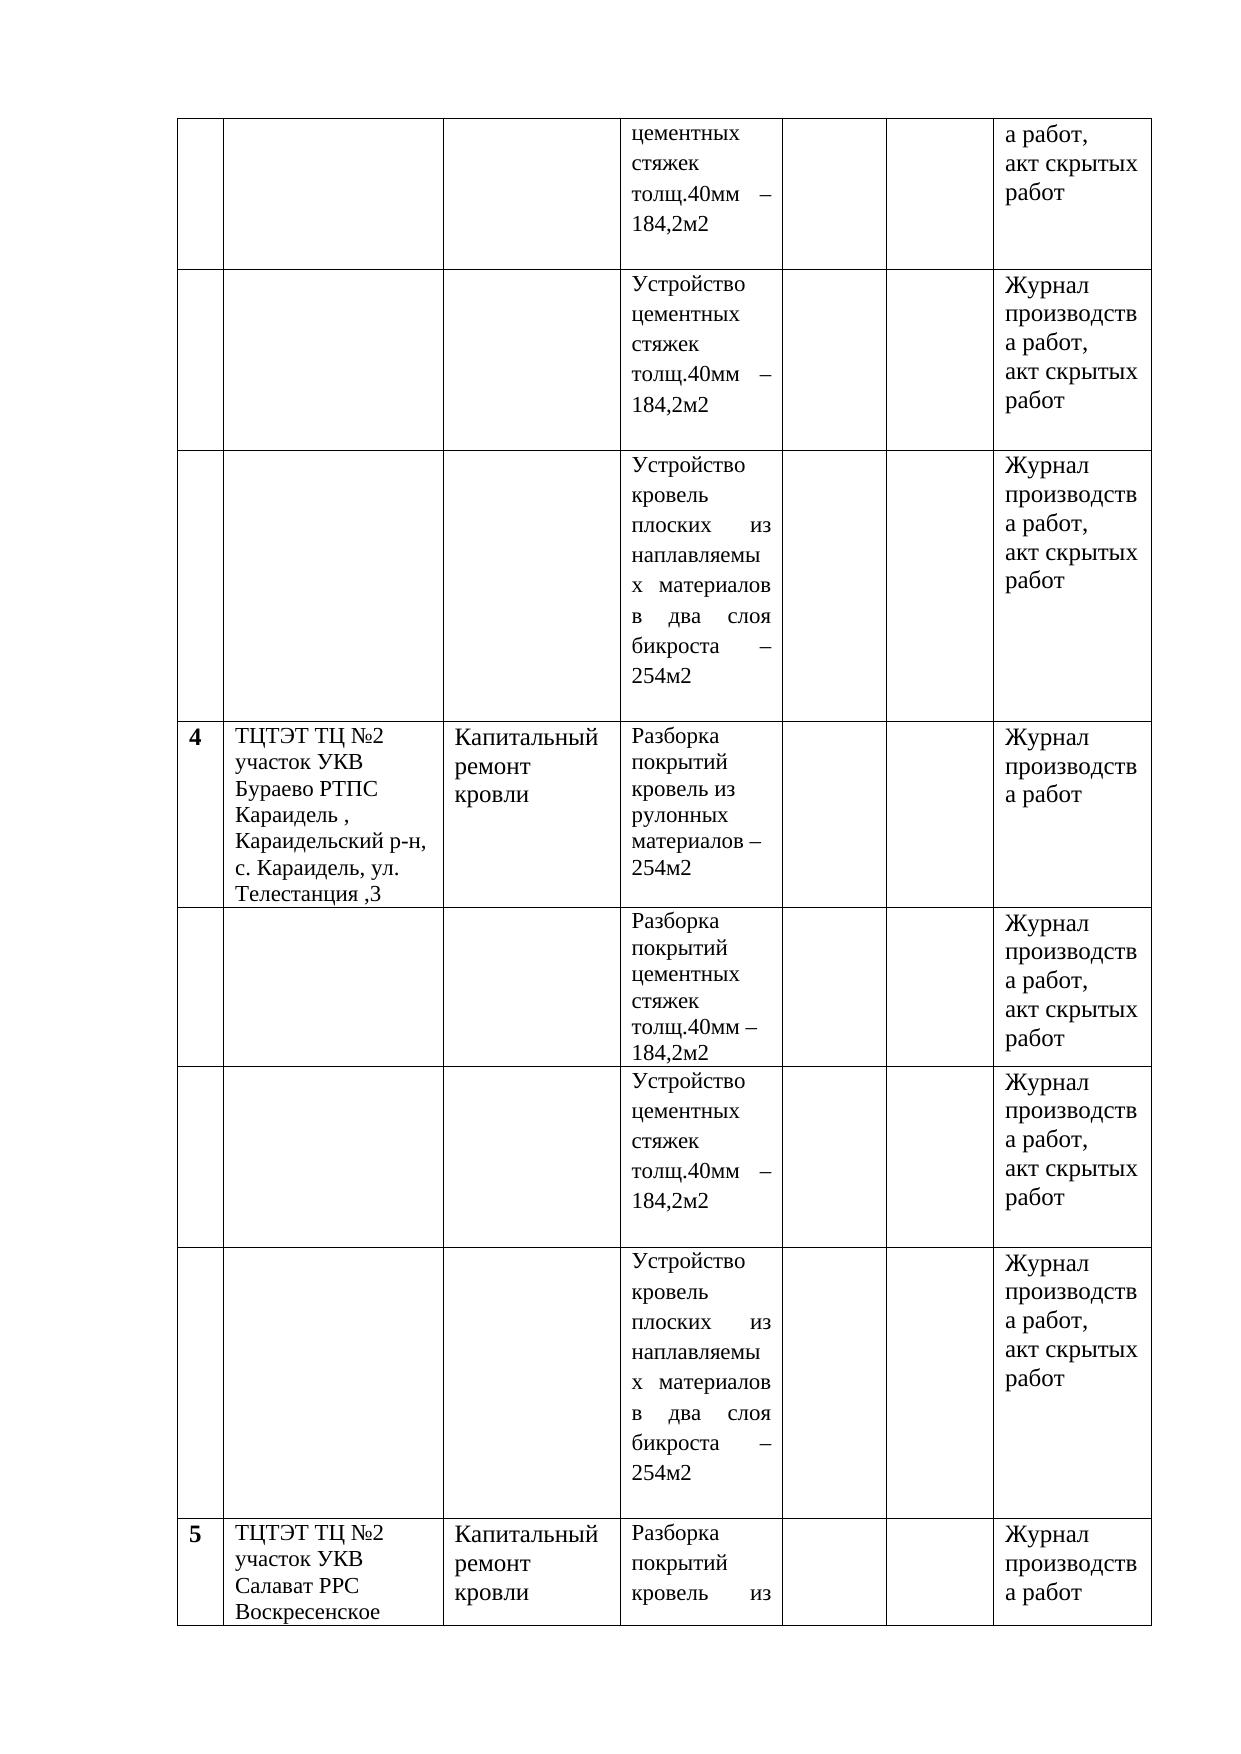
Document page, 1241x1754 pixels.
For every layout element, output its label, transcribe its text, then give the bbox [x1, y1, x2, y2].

table_cell Устройство кровель плоских из наплавляемых материалов в два слоя бикроста – 254м2 [621, 1248, 782, 1518]
table_cell [444, 451, 620, 721]
table_cell [783, 1519, 886, 1624]
table_cell Журнал производства работ, акт скрытых работ [994, 1067, 1151, 1247]
table_cell [887, 119, 993, 269]
table_cell [444, 908, 620, 1066]
table_cell [783, 451, 886, 721]
table_cell [783, 1248, 886, 1518]
table_cell [178, 1248, 223, 1518]
table_cell [178, 270, 223, 449]
table_cell [887, 722, 993, 907]
table_cell [178, 451, 223, 721]
table_cell [444, 1067, 620, 1247]
table_cell [783, 270, 886, 449]
table_cell [444, 270, 620, 449]
table_cell [178, 119, 223, 269]
table_cell Журнал производства работ, акт скрытых работ [994, 1248, 1151, 1518]
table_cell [224, 1519, 443, 1624]
table_cell Журнал производства работ [994, 722, 1151, 907]
table_cell [178, 908, 223, 1066]
table_cell ТЦТЭТ ТЦ №2 участок УКВ Бураево РТПС Караидель , Караидельский р-н, с. Караидель, ул. Телестанция ,3 [224, 722, 443, 907]
table_cell [224, 119, 443, 269]
table_cell Журнал производства работ, акт скрытых работ [994, 451, 1151, 721]
table_cell [783, 119, 886, 269]
table_cell [224, 451, 443, 721]
table_cell [887, 1067, 993, 1247]
table_cell [224, 270, 443, 449]
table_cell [994, 119, 1151, 269]
table_cell [887, 270, 993, 449]
table_cell [224, 1067, 443, 1247]
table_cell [621, 119, 782, 269]
table_cell 5 [178, 1519, 223, 1624]
table_cell Разборка покрытий цементных стяжек толщ.40мм – 184,2м2 [621, 908, 782, 1066]
table_cell [224, 1248, 443, 1518]
table_cell Разборка покрытий кровель из рулонных материалов – 254м2 [621, 722, 782, 907]
table_cell [887, 1248, 993, 1518]
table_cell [994, 270, 1151, 449]
table_cell Устройство цементных стяжек толщ.40мм – 184,2м2 [621, 270, 782, 449]
table_cell [887, 1519, 993, 1624]
table_cell [783, 1067, 886, 1247]
table_cell [887, 451, 993, 721]
table_cell 4 [178, 722, 223, 907]
table_cell [783, 722, 886, 907]
table_cell [887, 908, 993, 1066]
table_cell [444, 119, 620, 269]
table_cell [994, 1519, 1151, 1624]
table_cell Капитальный ремонт кровли [444, 722, 620, 907]
table_cell [178, 1067, 223, 1247]
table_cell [621, 1519, 782, 1624]
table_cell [444, 1519, 620, 1624]
table_cell [224, 908, 443, 1066]
table_cell Журнал производства работ, акт скрытых работ [994, 908, 1151, 1066]
table_cell Устройство кровель плоских из наплавляемых материалов в два слоя бикроста – 254м2 [621, 451, 782, 721]
table_cell Устройство цементных стяжек толщ.40мм – 184,2м2 [621, 1067, 782, 1247]
table_cell [444, 1248, 620, 1518]
table_cell [783, 908, 886, 1066]
